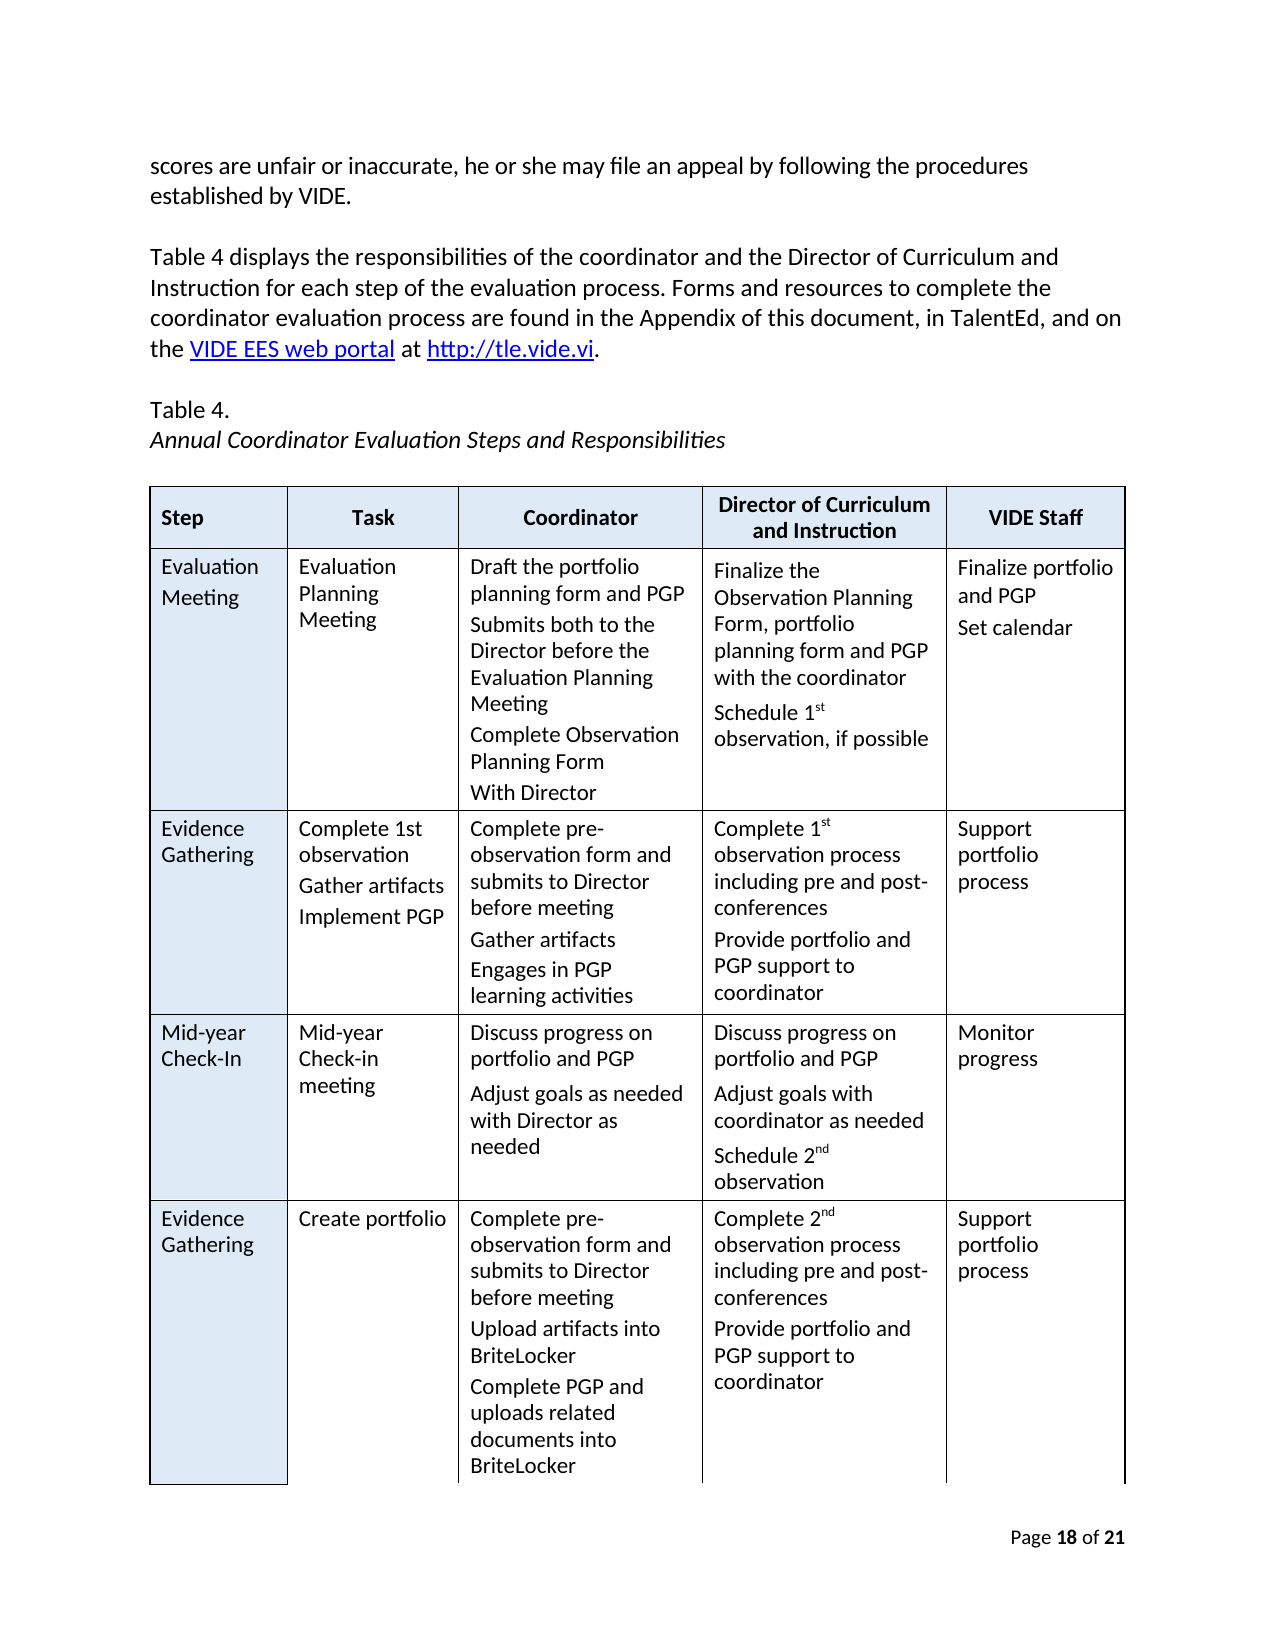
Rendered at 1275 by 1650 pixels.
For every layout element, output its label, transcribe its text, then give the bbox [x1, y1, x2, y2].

table_cell Finalize portfolio and PGP Set calendar [947, 549, 1124, 810]
table_cell Complete 2nd observation process including pre and post-conferences Provide portfolio and PGP support to coordinator [703, 1201, 946, 1484]
table_cell Evaluation Planning Meeting [288, 549, 458, 810]
table_cell Discuss progress on portfolio and PGP Adjust goals as needed with Director as needed [459, 1015, 702, 1199]
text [150, 150, 1125, 211]
table_cell Support portfolio process [946, 1201, 1124, 1484]
table_cell Create portfolio [288, 1201, 459, 1484]
table_cell Evidence Gathering [151, 811, 287, 1014]
table_cell Complete 1st observation Gather artifacts Implement PGP [288, 811, 458, 1014]
table_cell Monitor progress [947, 1015, 1124, 1199]
table_cell Mid-year Check-in meeting [288, 1015, 458, 1199]
table_cell Draft the portfolio planning form and PGP Submits both to the Director before the Evaluation Planning Meeting Complete Observation Planning Form With Director [459, 549, 702, 810]
table_cell Complete 1st observation process including pre and post-conferences Provide portfolio and PGP support to coordinator [703, 811, 946, 1014]
table_header Director of Curriculum and Instruction [703, 487, 946, 548]
table_cell Complete pre-observation form and submits to Director before meeting Upload artifacts into BriteLocker Complete PGP and uploads related documents into BriteLocker [459, 1201, 703, 1484]
table_header Task [288, 487, 458, 548]
table_header Coordinator [459, 487, 702, 548]
table_cell Support portfolio process [947, 811, 1124, 1014]
table_header VIDE Staff [947, 487, 1124, 548]
table_cell Evidence Gathering [151, 1201, 287, 1484]
table_header Step [151, 487, 287, 548]
table_cell Mid-year Check-In [151, 1015, 287, 1199]
text Table 4 displays the responsibilities of the coordinator and the Director of Curriculum and Instruction for each step of the evaluation process. Forms and resources to complete the coordinator evaluation process are found in the Appendix of this document, in TalentEd, and on the VIDE EES web portal at http://tle.vide.vi. [150, 242, 1125, 364]
table_cell Evaluation Meeting [151, 549, 287, 810]
table_cell Finalize the Observation Planning Form, portfolio planning form and PGP with the coordinator Schedule 1st observation, if possible [703, 549, 946, 810]
table_cell Complete pre-observation form and submits to Director before meeting Gather artifacts Engages in PGP learning activities [459, 811, 702, 1014]
table_cell Discuss progress on portfolio and PGP Adjust goals with coordinator as needed Schedule 2nd observation [703, 1015, 946, 1199]
title Table 4. [150, 394, 1125, 425]
title Annual Coordinator Evaluation Steps and Responsibilities [150, 425, 1125, 455]
